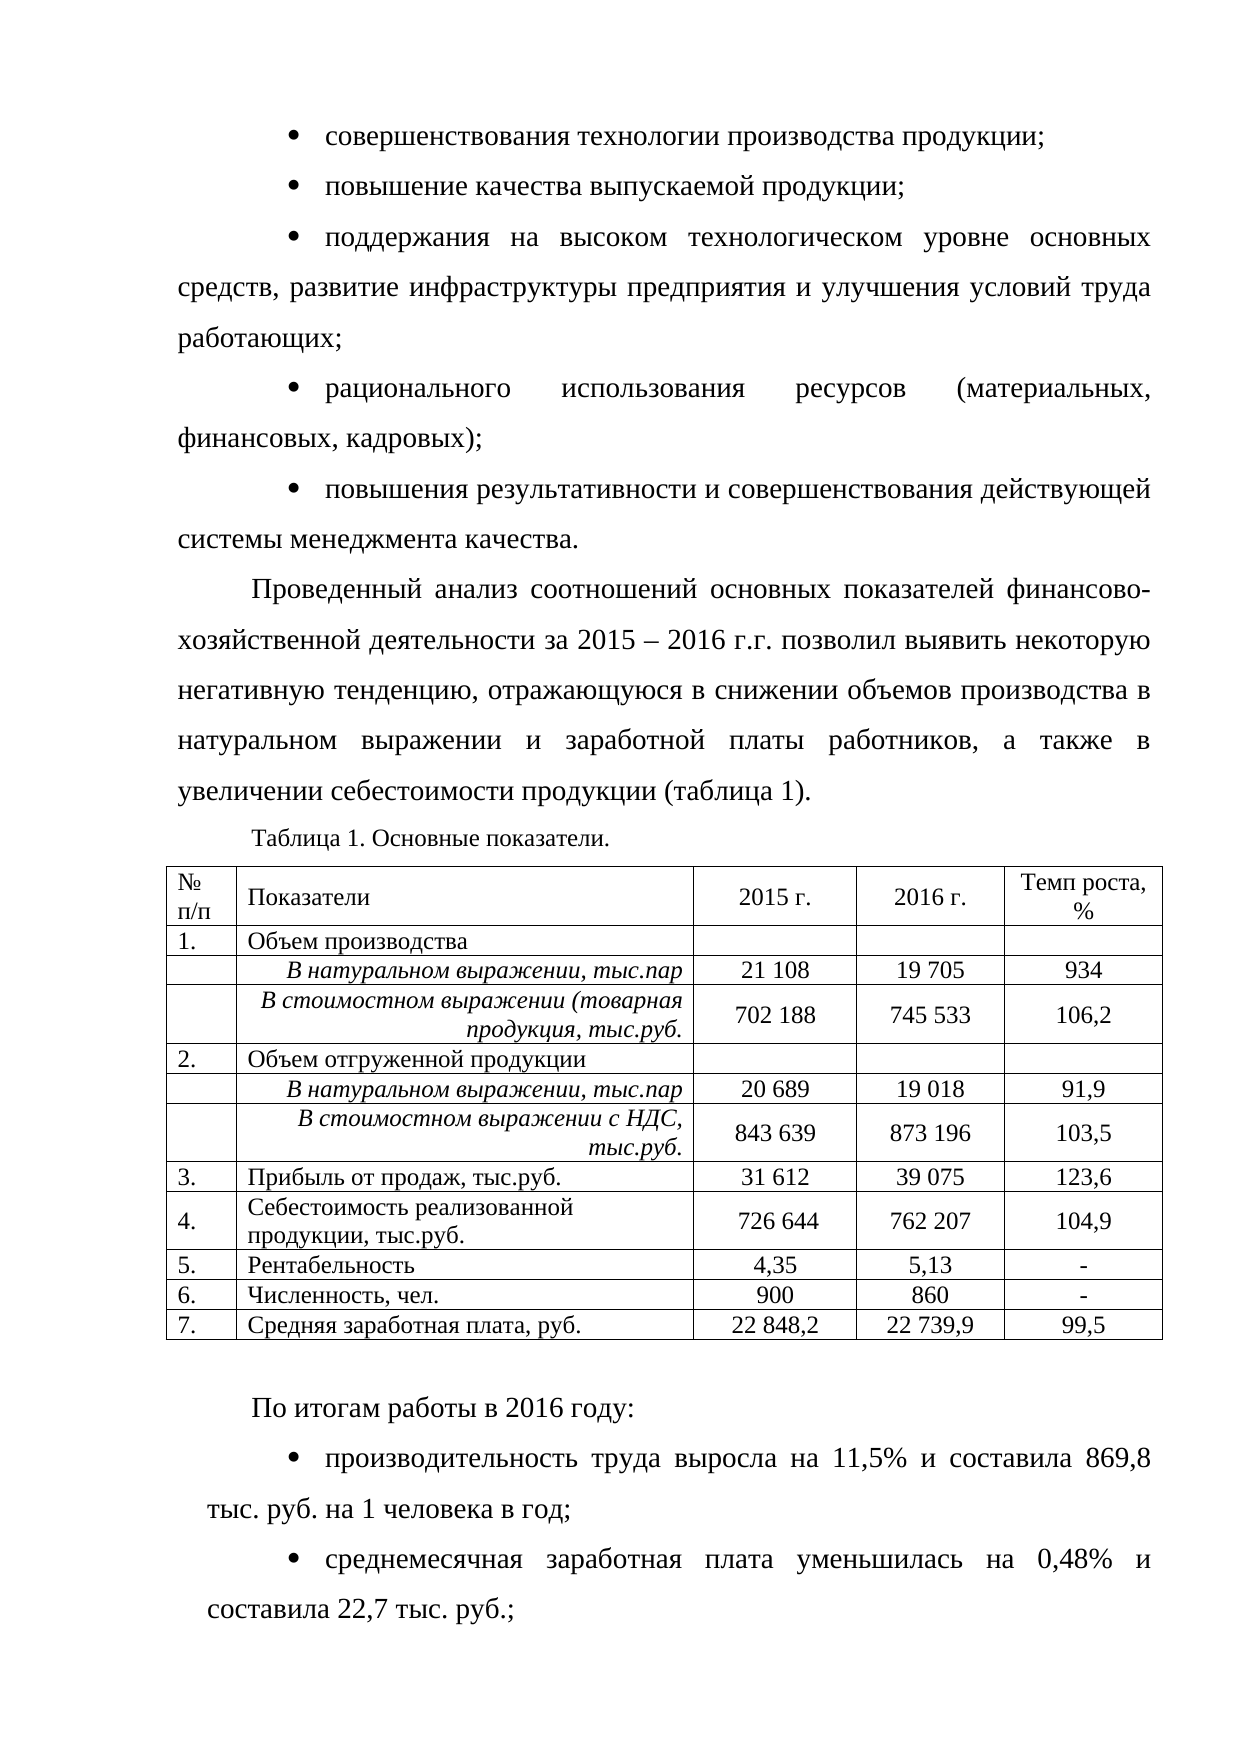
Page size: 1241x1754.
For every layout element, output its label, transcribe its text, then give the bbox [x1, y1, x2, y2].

table_cell [857, 926, 1004, 954]
table_cell [167, 1074, 236, 1102]
table_cell 934 [1005, 956, 1162, 984]
table_cell [167, 985, 236, 1043]
table_cell 19 705 [857, 956, 1004, 984]
table_cell 5. [167, 1250, 236, 1279]
table_cell 21 108 [694, 956, 856, 984]
table_cell Рентабельность [237, 1250, 693, 1279]
table_cell 860 [857, 1280, 1004, 1309]
list повышения результативности и совершенствования действующей системы менеджмента качества. [177, 471, 1152, 555]
table_cell 103,5 [1005, 1104, 1162, 1161]
table_cell 762 207 [857, 1192, 1004, 1249]
table_cell 745 533 [857, 985, 1004, 1043]
table_cell - [1005, 1250, 1162, 1279]
table_cell 3. [167, 1162, 236, 1191]
table_cell 104,9 [1005, 1192, 1162, 1249]
table_cell [1005, 926, 1162, 954]
table_cell 5,13 [857, 1250, 1004, 1279]
table_header Показатели [237, 867, 693, 925]
table_cell В натуральном выражении, тыс.пар [237, 956, 693, 984]
table_cell В натуральном выражении, тыс.пар [237, 1074, 693, 1102]
table_cell [1005, 1044, 1162, 1073]
table_cell 39 075 [857, 1162, 1004, 1191]
list повышение качества выпускаемой продукции; [177, 168, 1152, 202]
text Таблица 1. Основные показатели. [177, 823, 1152, 852]
table_cell 6. [167, 1280, 236, 1309]
table_cell [857, 1044, 1004, 1073]
table_cell Себестоимость реализованной продукции, тыс.руб. [237, 1192, 693, 1249]
table_cell 7. [167, 1310, 236, 1339]
list поддержания на высоком технологическом уровне основных средств, развитие инфраструктуры предприятия и улучшения условий труда работающих; [177, 219, 1152, 353]
table_cell 31 612 [694, 1162, 856, 1191]
table_header № п/п [167, 867, 236, 925]
list производительность труда выросла на 11,5% и составила 869,8 тыс. руб. на 1 человека в год; [207, 1440, 1152, 1524]
table_cell 19 018 [857, 1074, 1004, 1102]
table_cell - [1005, 1280, 1162, 1309]
table_cell Средняя заработная плата, руб. [237, 1310, 693, 1339]
table_cell Объем производства [237, 926, 693, 954]
list среднемесячная заработная плата уменьшилась на 0,48% и составила 22,7 тыс. руб.; [207, 1541, 1152, 1625]
table_cell [167, 1104, 236, 1161]
table_cell Прибыль от продаж, тыс.руб. [237, 1162, 693, 1191]
table_cell Численность, чел. [237, 1280, 693, 1309]
table_cell 99,5 [1005, 1310, 1162, 1339]
table_cell 123,6 [1005, 1162, 1162, 1191]
table_cell 2. [167, 1044, 236, 1073]
table_cell 726 644 [694, 1192, 856, 1249]
table_cell 843 639 [694, 1104, 856, 1161]
text Проведенный анализ соотношений основных показателей финансово-хозяйственной деятельности за 2015 – 2016 г.г. позволил выявить некоторую негативную тенденцию, отражающуюся в снижении объемов производства в натуральном выражении и заработной платы работников, а также в увеличении себестоимости продукции (таблица 1). [177, 571, 1152, 806]
table_header 2016 г. [857, 867, 1004, 925]
list рационального использования ресурсов (материальных, финансовых, кадровых); [177, 370, 1152, 454]
table_cell [694, 1044, 856, 1073]
table_cell Объем отгруженной продукции [237, 1044, 693, 1073]
table_cell 4,35 [694, 1250, 856, 1279]
table_cell 106,2 [1005, 985, 1162, 1043]
table_cell 1. [167, 926, 236, 954]
table_cell [694, 926, 856, 954]
table_cell В стоимостном выражении (товарная продукция, тыс.руб. [237, 985, 693, 1043]
table_cell 22 848,2 [694, 1310, 856, 1339]
table_cell 900 [694, 1280, 856, 1309]
table_cell 22 739,9 [857, 1310, 1004, 1339]
list совершенствования технологии производства продукции; [177, 118, 1152, 152]
table_cell 873 196 [857, 1104, 1004, 1161]
table_cell 702 188 [694, 985, 856, 1043]
table_cell 20 689 [694, 1074, 856, 1102]
table_cell В стоимостном выражении с НДС, тыс.руб. [237, 1104, 693, 1161]
table_header 2015 г. [694, 867, 856, 925]
table_header Темп роста, % [1005, 867, 1162, 925]
table_cell [167, 956, 236, 984]
text По итогам работы в 2016 году: [177, 1390, 1152, 1423]
table_cell 4. [167, 1192, 236, 1249]
table_cell 91,9 [1005, 1074, 1162, 1102]
